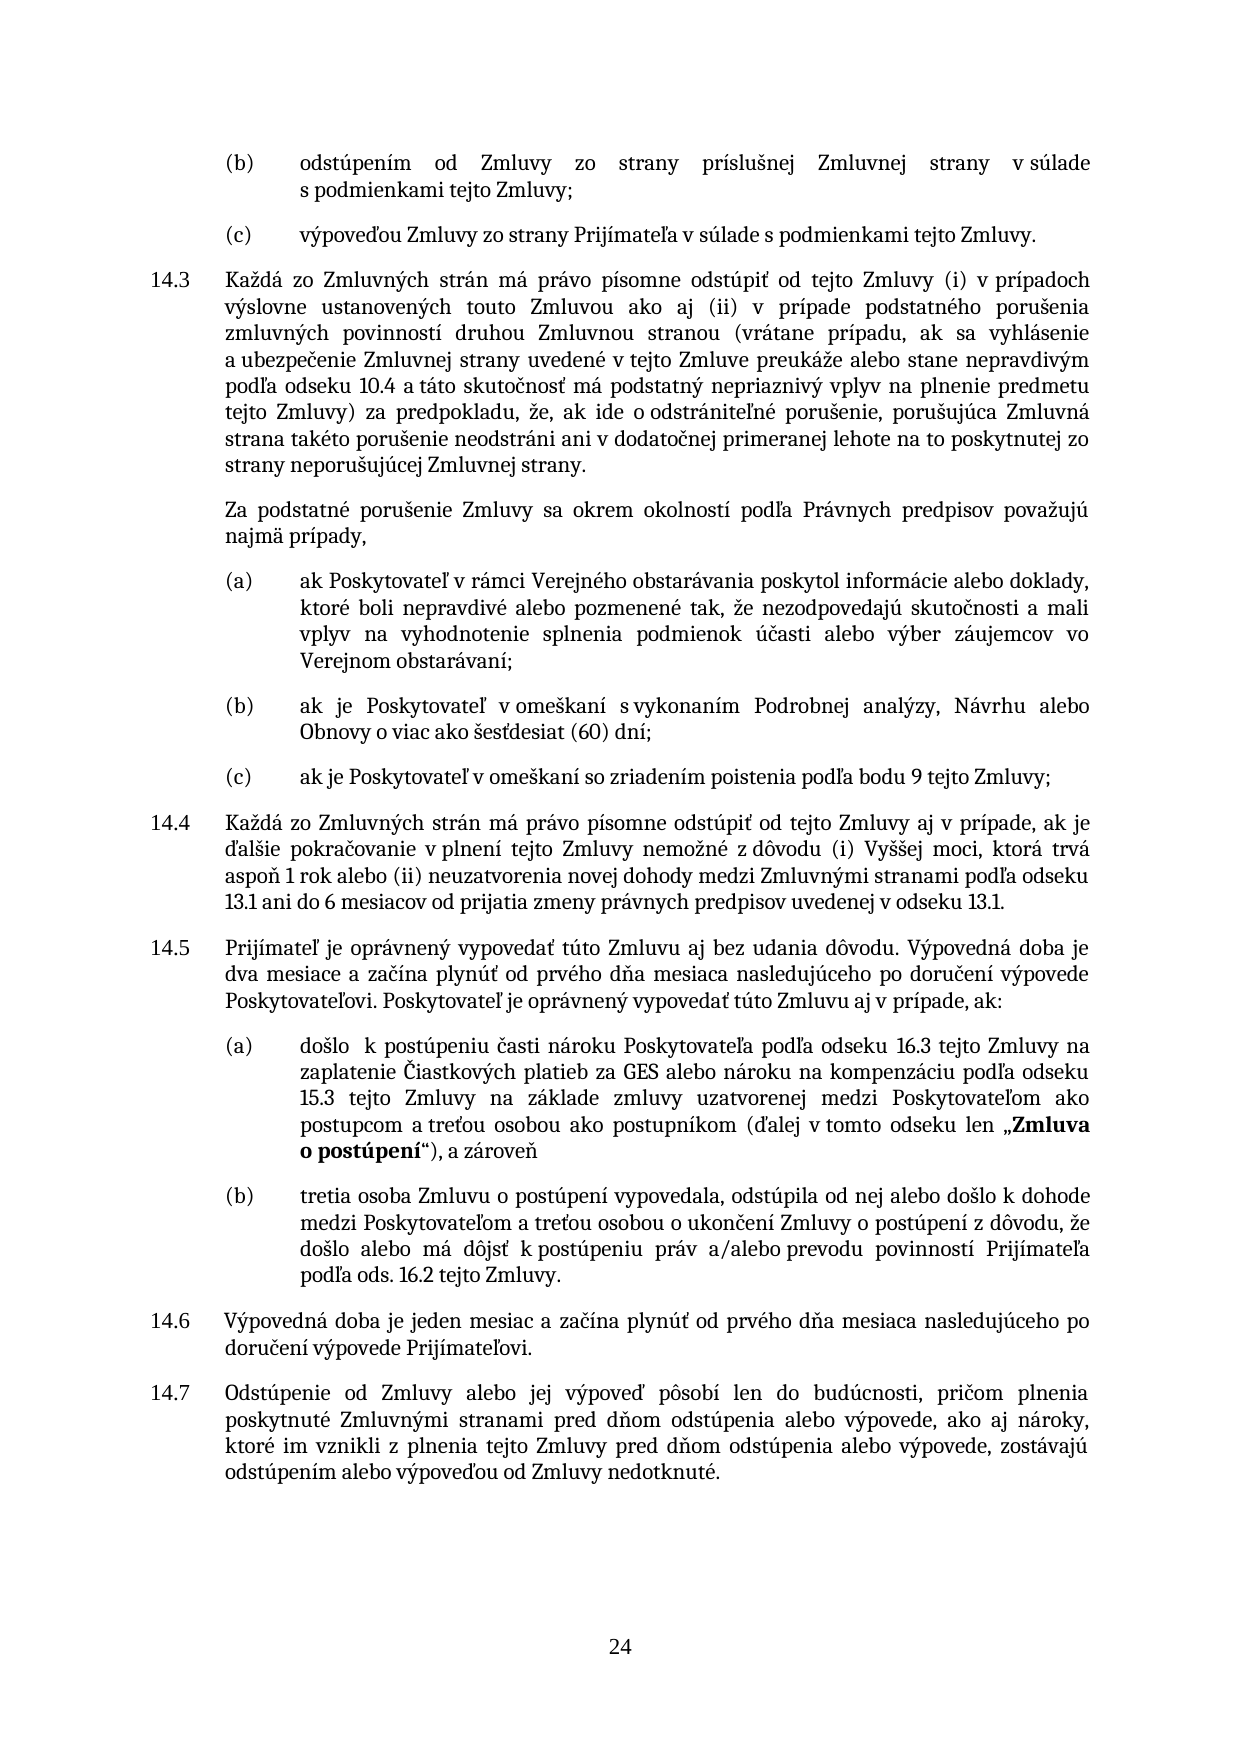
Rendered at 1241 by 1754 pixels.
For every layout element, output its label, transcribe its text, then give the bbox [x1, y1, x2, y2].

subtitle Každá zo Zmluvných strán má právo písomne odstúpiť od tejto Zmluvy aj v prípade, ak je ďalšie pokračovanie v plnení tejto Zmluvy nemožné z dôvodu (i) Vyššej moci, ktorá trvá aspoň 1 rok alebo (ii) neuzatvorenia novej dohody medzi Zmluvnými stranami podľa odseku 13.1 ani do 6 mesiacov od prijatia zmeny právnych predpisov uvedenej v odseku 13.1. [150, 809, 1090, 915]
subtitle došlo k postúpeniu časti nároku Poskytovateľa podľa odseku 16.3 tejto Zmluvy na zaplatenie Čiastkových platieb za GES alebo nároku na kompenzáciu podľa odseku 15.3 tejto Zmluvy na základe zmluvy uzatvorenej medzi Poskytovateľom ako postupcom a treťou osobou ako postupníkom (ďalej v tomto odseku len „Zmluva o postúpení“), a zároveň [225, 1032, 1090, 1164]
subtitle výpoveďou Zmluvy zo strany Prijímateľa v súlade s podmienkami tejto Zmluvy. [225, 221, 1090, 248]
subtitle Každá zo Zmluvných strán má právo písomne odstúpiť od tejto Zmluvy (i) v prípadoch výslovne ustanovených touto Zmluvou ako aj (ii) v prípade podstatného porušenia zmluvných povinností druhou Zmluvnou stranou (vrátane prípadu, ak sa vyhlásenie a ubezpečenie Zmluvnej strany uvedené v tejto Zmluve preukáže alebo stane nepravdivým podľa odseku 10.4 a táto skutočnosť má podstatný nepriaznivý vplyv na plnenie predmetu tejto Zmluvy) za predpokladu, že, ak ide o odstrániteľné porušenie, porušujúca Zmluvná strana takéto porušenie neodstráni ani v dodatočnej primeranej lehote na to poskytnutej zo strany neporušujúcej Zmluvnej strany. [150, 267, 1090, 478]
subtitle ak je Poskytovateľ v omeškaní so zriadením poistenia podľa bodu 9 tejto Zmluvy; [225, 764, 1090, 790]
subtitle ak je Poskytovateľ v omeškaní s vykonaním Podrobnej analýzy, Návrhu alebo Obnovy o viac ako šesťdesiat (60) dní; [225, 692, 1090, 745]
subtitle odstúpením od Zmluvy zo strany príslušnej Zmluvnej strany v súlade s podmienkami tejto Zmluvy; [225, 150, 1090, 203]
subtitle ak Poskytovateľ v rámci Verejného obstarávania poskytol informácie alebo doklady, ktoré boli nepravdivé alebo pozmenené tak, že nezodpovedajú skutočnosti a mali vplyv na vyhodnotenie splnenia podmienok účasti alebo výber záujemcov vo Verejnom obstarávaní; [225, 568, 1090, 674]
subtitle tretia osoba Zmluvu o postúpení vypovedala, odstúpila od nej alebo došlo k dohode medzi Poskytovateľom a treťou osobou o ukončení Zmluvy o postúpení z dôvodu, že došlo alebo má dôjsť k postúpeniu práv a/alebo prevodu povinností Prijímateľa podľa ods. 16.2 tejto Zmluvy. [225, 1183, 1090, 1288]
subtitle Prijímateľ je oprávnený vypovedať túto Zmluvu aj bez udania dôvodu. Výpovedná doba je dva mesiace a začína plynúť od prvého dňa mesiaca nasledujúceho po doručení výpovede Poskytovateľovi. Poskytovateľ je oprávnený vypovedať túto Zmluvu aj v prípade, ak: [150, 934, 1090, 1014]
subtitle Odstúpenie od Zmluvy alebo jej výpoveď pôsobí len do budúcnosti, pričom plnenia poskytnuté Zmluvnými stranami pred dňom odstúpenia alebo výpovede, ako aj nároky, ktoré im vznikli z plnenia tejto Zmluvy pred dňom odstúpenia alebo výpovede, zostávajú odstúpením alebo výpoveďou od Zmluvy nedotknuté. [150, 1379, 1090, 1486]
subtitle Za podstatné porušenie Zmluvy sa okrem okolností podľa Právnych predpisov považujú najmä prípady, [225, 497, 1090, 549]
subtitle Výpovedná doba je jeden mesiac a začína plynúť od prvého dňa mesiaca nasledujúceho po doručení výpovede Prijímateľovi. [150, 1307, 1090, 1361]
